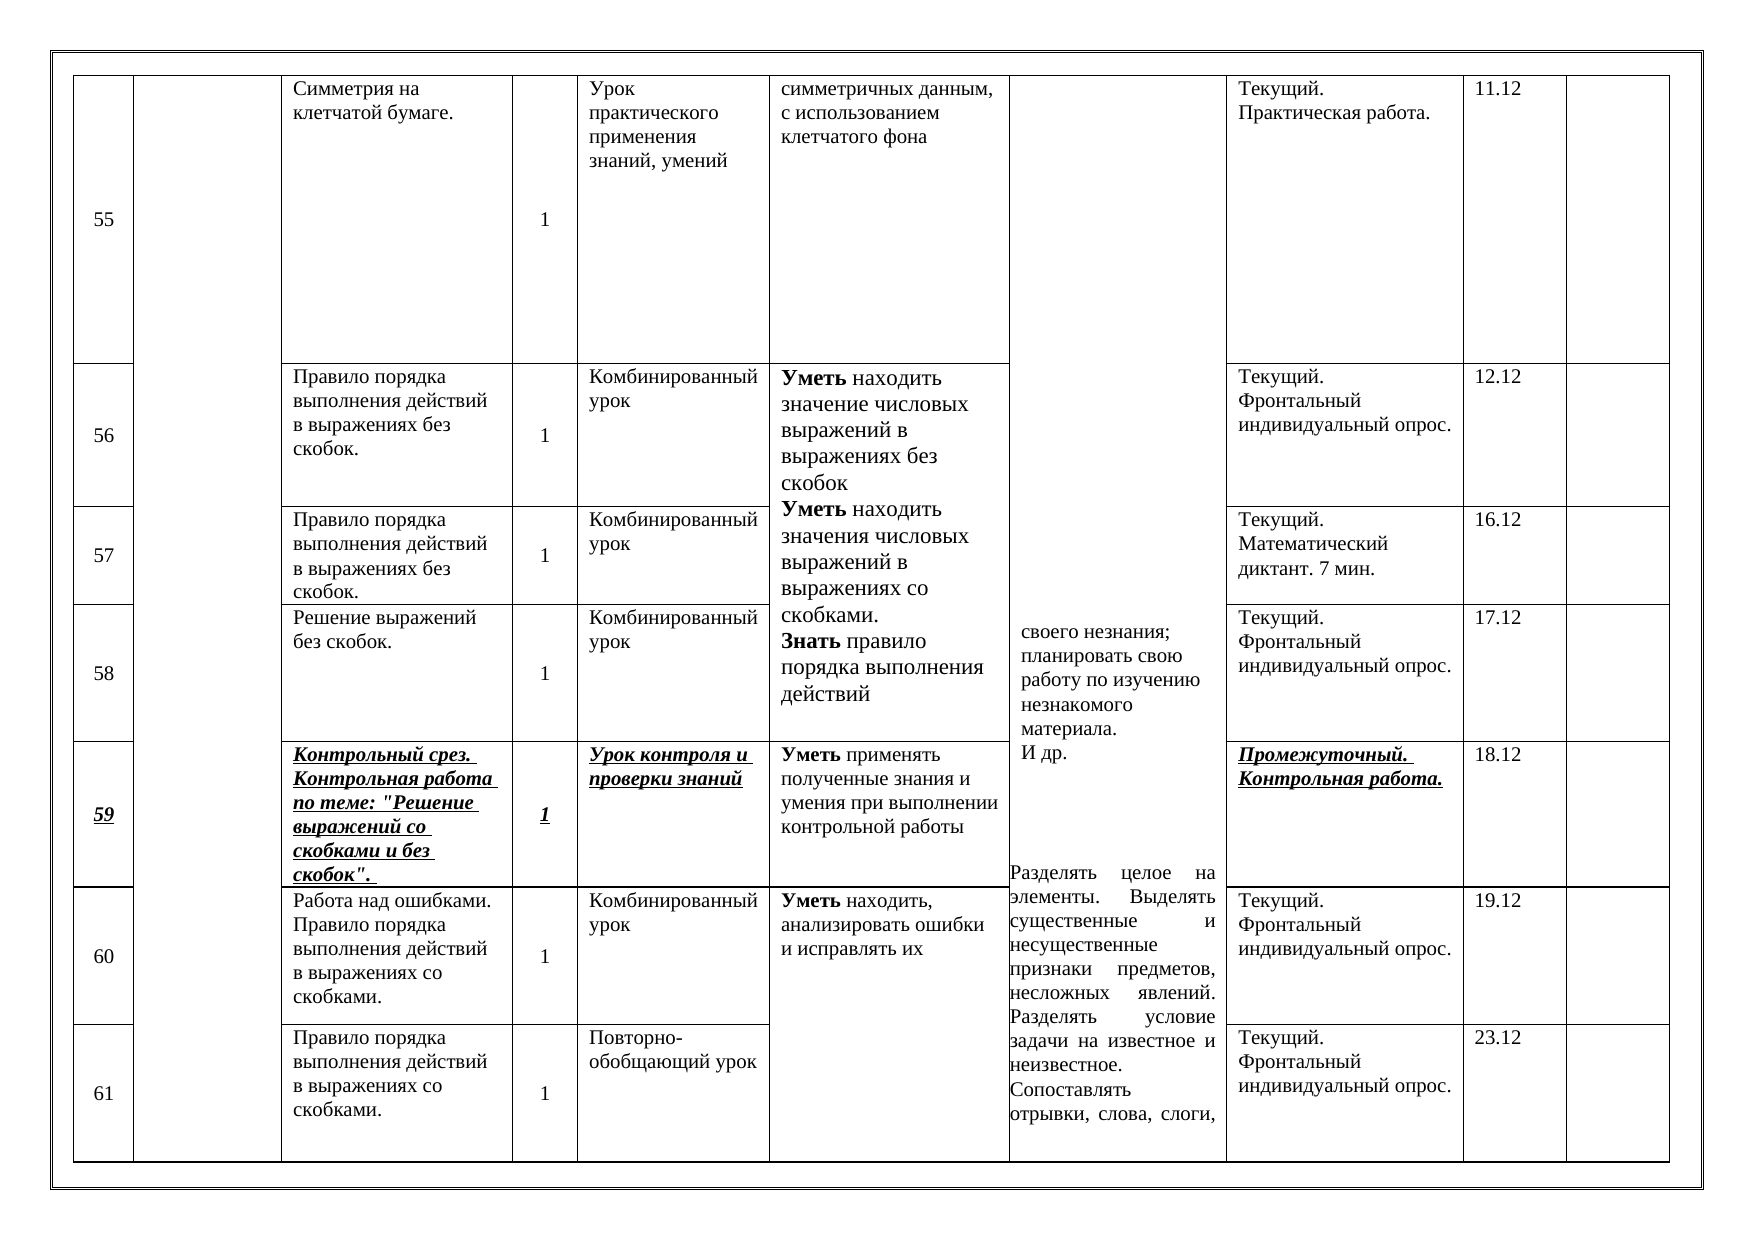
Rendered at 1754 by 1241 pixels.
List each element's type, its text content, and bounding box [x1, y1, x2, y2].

table_cell Текущий. Математический диктант. 7 мин. [1227, 507, 1463, 603]
table_cell [1567, 888, 1669, 1024]
table_cell 16.12 [1464, 507, 1566, 603]
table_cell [770, 76, 1009, 362]
table_cell 59 [74, 742, 133, 886]
table_cell [1567, 742, 1669, 886]
table_cell Текущий. Фронтальный индивидуальный опрос. [1227, 605, 1463, 741]
table_cell Уметь применять полученные знания и умения при выполнении контрольной работы [770, 742, 1009, 886]
table_cell 58 [74, 605, 133, 741]
table_cell 17.12 [1464, 605, 1566, 741]
table_cell Текущий. Фронтальный индивидуальный опрос. [1227, 364, 1463, 506]
table_cell 18.12 [1464, 742, 1566, 886]
table_cell 11.12 [1464, 76, 1566, 362]
table_cell [1567, 507, 1669, 603]
table_cell 19.12 [1464, 888, 1566, 1024]
table_cell [1567, 364, 1669, 506]
table_cell Комбинированный урок [578, 364, 769, 506]
table_cell Комбинированный урок [578, 507, 769, 603]
table_cell [1567, 605, 1669, 741]
table_cell Промежуточный. Контрольная работа. [1227, 742, 1463, 886]
table_cell 60 [74, 888, 133, 1024]
table_cell 57 [74, 507, 133, 603]
table_cell Правило порядка выполнения действий в выражениях без скобок. [282, 507, 512, 603]
table_cell Уметь находить, анализировать ошибки и исправлять их [770, 888, 1009, 1161]
table_cell Уметь находить значение числовых выражений в выражениях без скобок Уметь находить значения числовых выражений в выражениях со скобками. Знать правило порядка выполнения действий [770, 364, 1009, 741]
table_cell Контрольный срез. Контрольная работа по теме: "Решение выражений со скобками и без скобок". [282, 742, 512, 886]
table_cell 1 [513, 888, 577, 1024]
table_cell Решение выражений без скобок. [282, 605, 512, 741]
table_cell Повторно- обобщающий урок [578, 1025, 769, 1161]
table_cell 1 [513, 742, 577, 886]
table_cell 1 [513, 605, 577, 741]
table_cell 12.12 [1464, 364, 1566, 506]
table_cell 1 [513, 1025, 577, 1161]
table_cell Правило порядка выполнения действий в выражениях без скобок. [282, 364, 512, 506]
table_cell Симметрия на клетчатой бумаге. [282, 76, 512, 362]
table_cell 1 [513, 364, 577, 506]
table_cell Комбинированный урок [578, 888, 769, 1024]
table_cell Урок контроля и проверки знаний [578, 742, 769, 886]
table_cell [1567, 1025, 1669, 1161]
table_cell Текущий. Практическая работа. [1227, 76, 1463, 362]
table_cell 1 [513, 76, 577, 362]
table_cell Работа над ошибками. Правило порядка выполнения действий в выражениях со скобками. [282, 888, 512, 1024]
table_cell 1 [513, 507, 577, 603]
table_cell Комбинированный урок [578, 605, 769, 741]
table_cell 61 [74, 1025, 133, 1161]
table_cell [282, 1025, 512, 1161]
table_cell Текущий. Фронтальный индивидуальный опрос. [1227, 888, 1463, 1024]
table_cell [578, 76, 769, 362]
table_cell [1567, 76, 1669, 362]
table_cell 23.12 [1464, 1025, 1566, 1161]
table_cell 56 [74, 364, 133, 506]
table_cell 55 [74, 76, 133, 362]
table_cell Текущий. Фронтальный индивидуальный опрос. [1227, 1025, 1463, 1161]
